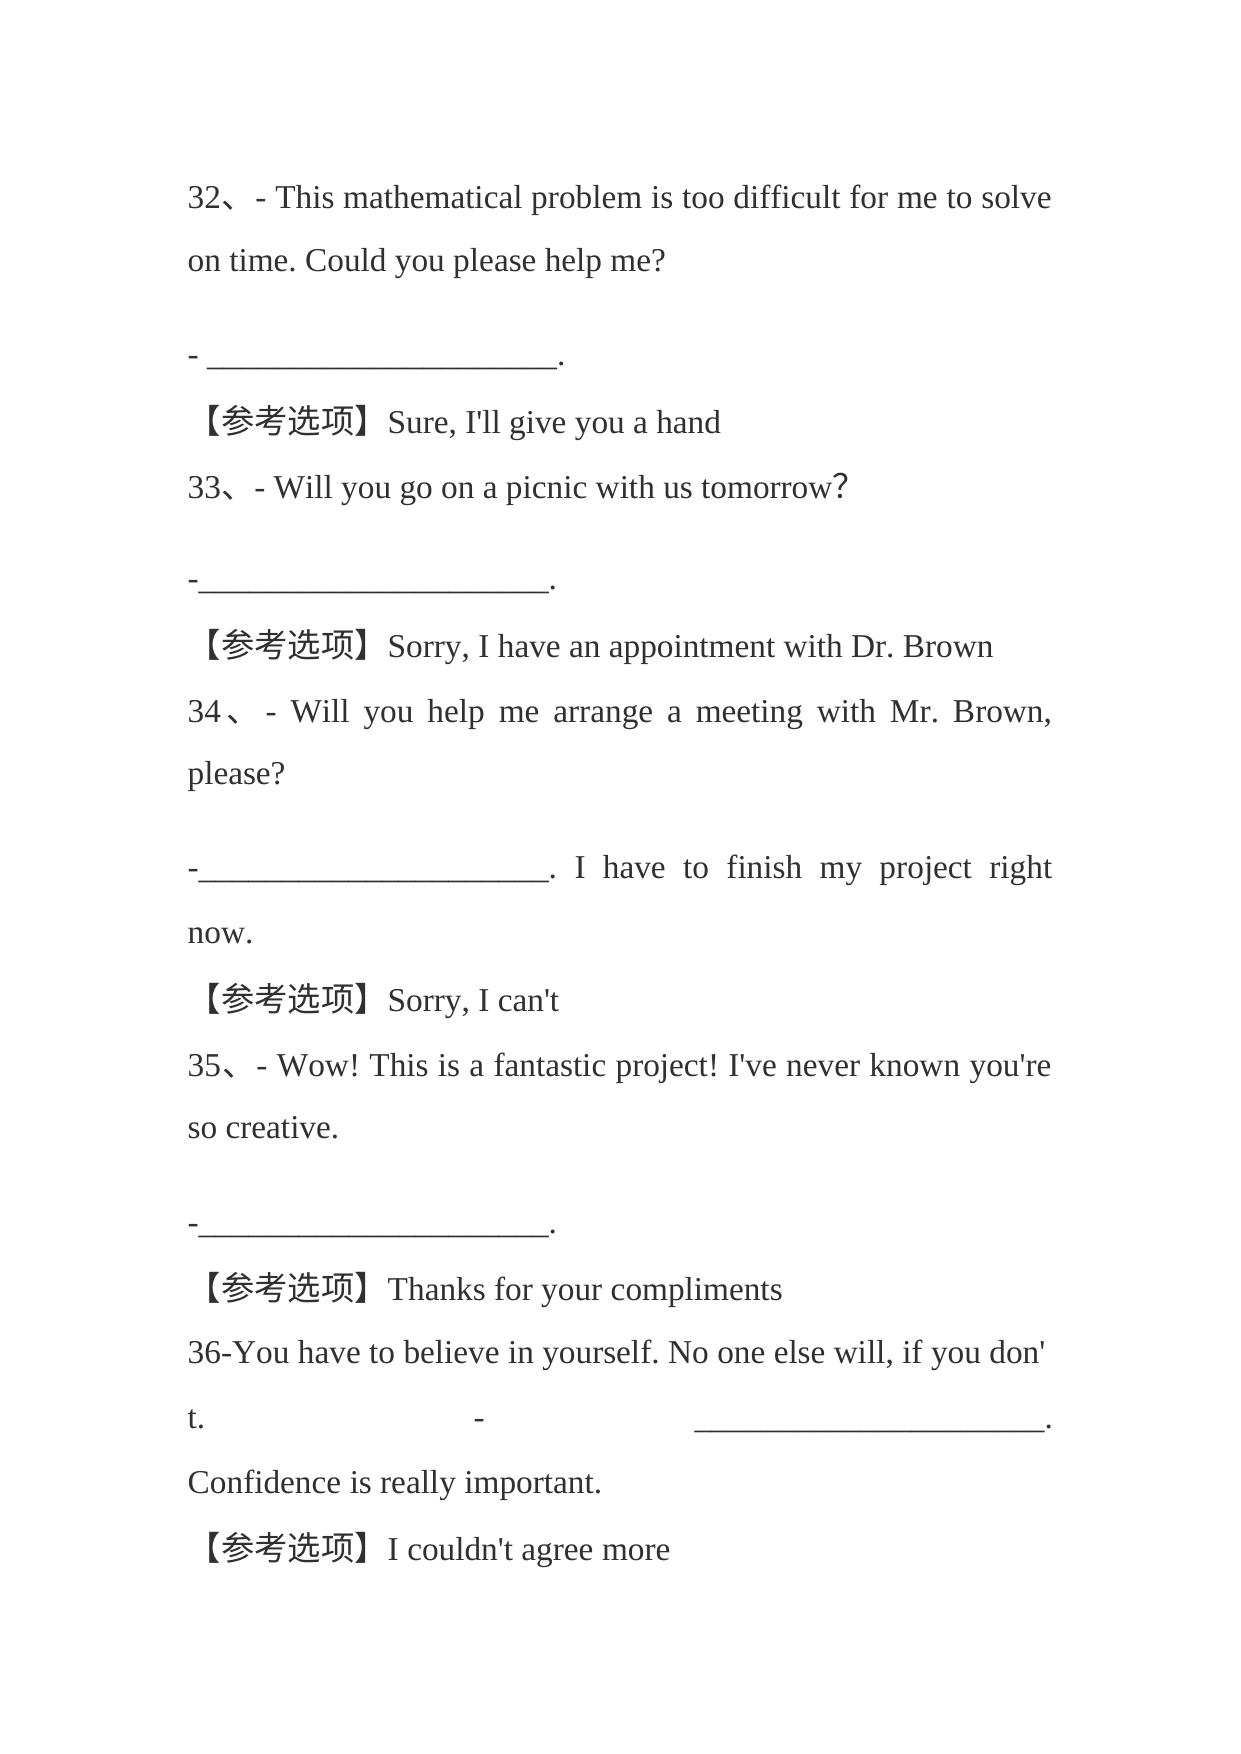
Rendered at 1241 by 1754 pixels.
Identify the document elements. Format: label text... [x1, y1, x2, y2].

text -_____________________. I have to finish my project right now. 【参考选项】Sorry, I can't 35、- Wow! This is a fantastic project! I've never known you're so creative. [187, 834, 1053, 1159]
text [187, 1189, 1053, 1579]
text - _____________________. 【参考选项】Sure, I'll give you a hand 33、- Will you go on a picnic with us tomorrow？ [187, 321, 1053, 516]
text -_____________________. 【参考选项】Sorry, I have an appointment with Dr. Brown 34、- Will you help me arrange a meeting with Mr. Brown, please? [187, 545, 1053, 805]
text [187, 162, 1053, 292]
